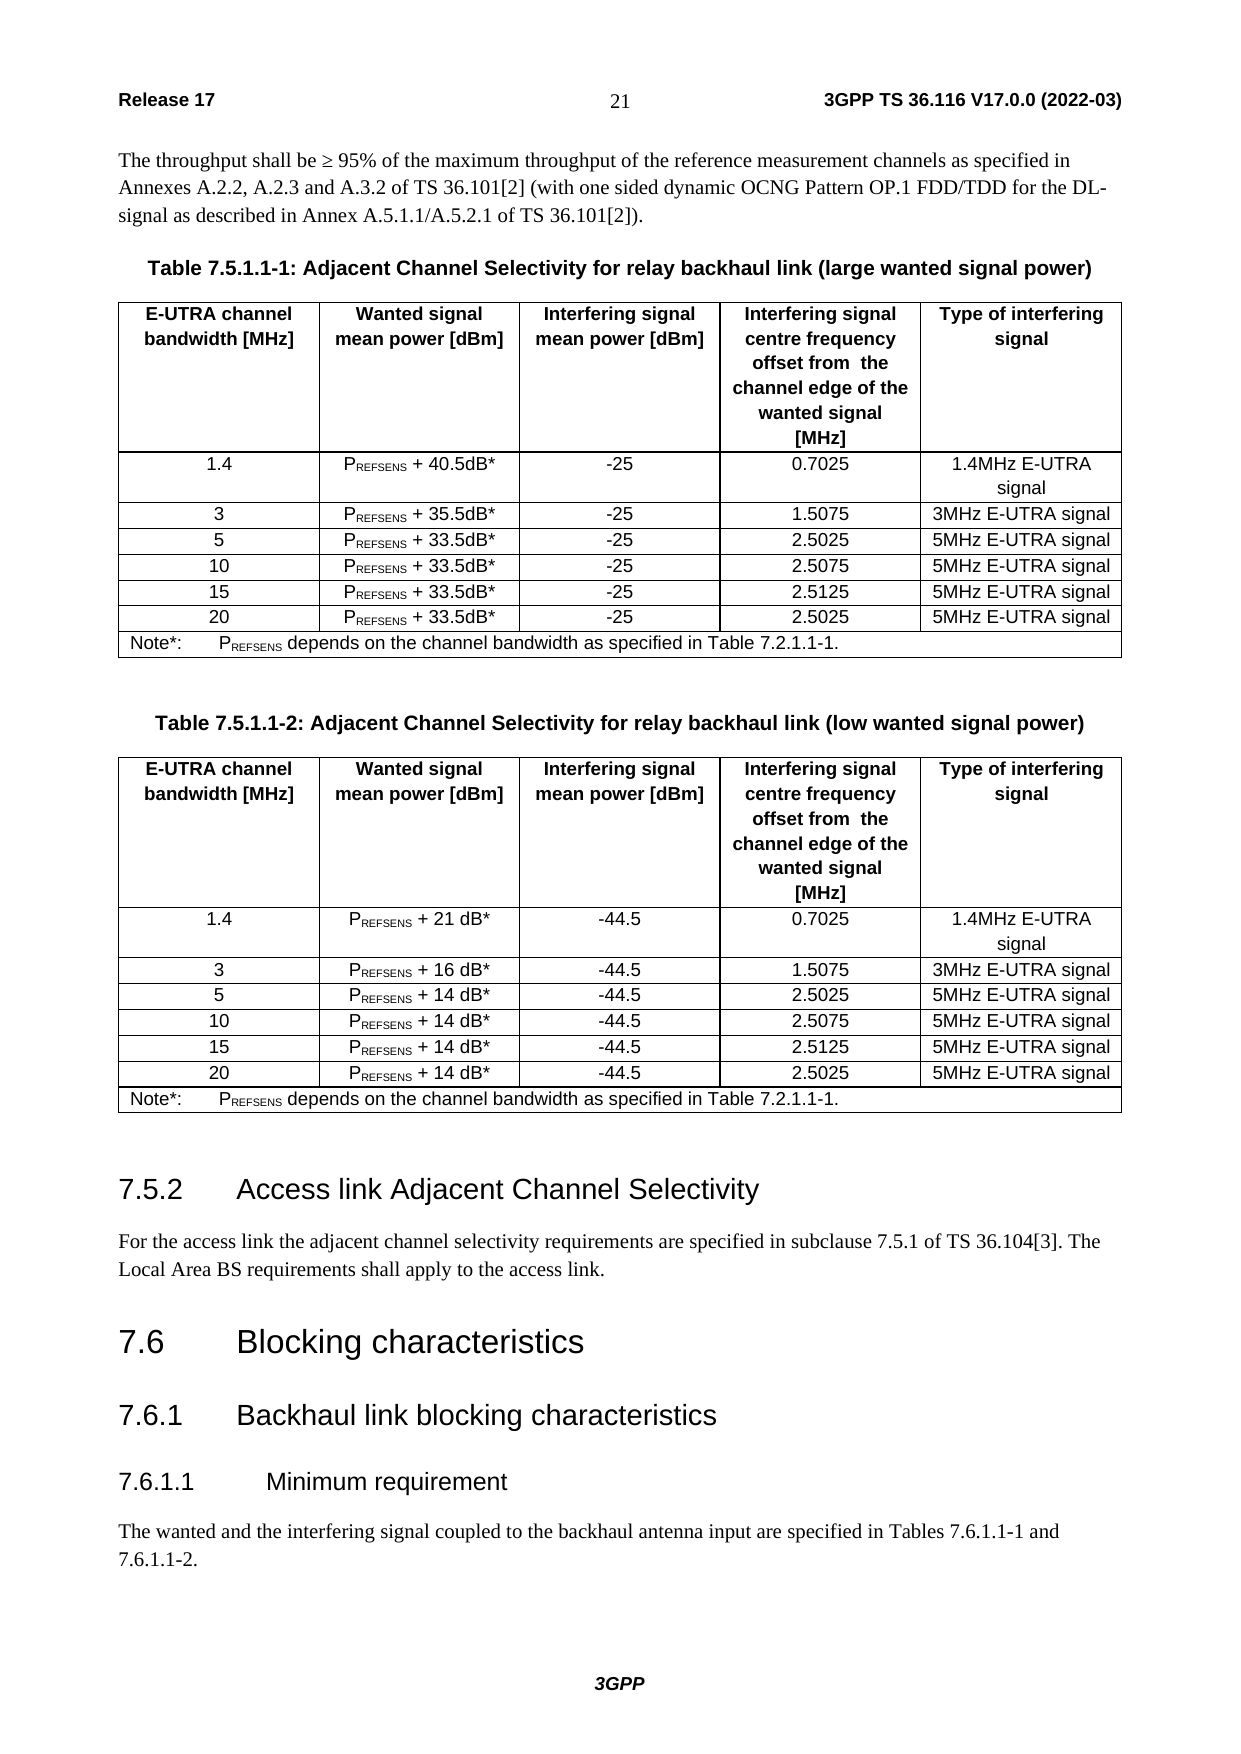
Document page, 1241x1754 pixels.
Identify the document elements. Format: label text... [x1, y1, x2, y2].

table_cell -44.5 [520, 958, 719, 983]
table_cell PREFSENS + 35.5dB* [320, 503, 519, 528]
table_cell 1.4 [119, 908, 319, 957]
table_cell -25 [520, 453, 719, 502]
table_cell -44.5 [520, 1062, 719, 1086]
table_header Interfering signal mean power [dBm] [520, 303, 719, 451]
table_cell PREFSENS + 33.5dB* [320, 581, 519, 605]
table_header Type of interfering signal [921, 758, 1121, 907]
subtitle 7.5.2 Access link Adjacent Channel Selectivity [118, 1172, 1122, 1206]
table_cell 5MHz E-UTRA signal [921, 606, 1121, 631]
table_header Interfering signal mean power [dBm] [520, 758, 719, 907]
table_header Interfering signal centre frequency offset from the channel edge of the wanted signal [MHz] [721, 758, 920, 907]
table_cell 2.5025 [721, 606, 920, 631]
table_cell 3 [119, 503, 319, 528]
table_cell PREFSENS + 21 dB* [320, 908, 519, 957]
table_cell 5MHz E-UTRA signal [921, 1036, 1121, 1061]
text The throughput shall be ≥ 95% of the maximum throughput of the reference measurement channels as specified in Annexes A.2.2, A.2.3 and A.3.2 of TS 36.101[2] (with one sided dynamic OCNG Pattern OP.1 FDD/TDD for the DL-signal as described in Annex A.5.1.1/A.5.2.1 of TS 36.101[2]). [118, 147, 1122, 227]
table_cell PREFSENS + 33.5dB* [320, 555, 519, 579]
text Table 7.5.1.1-1: Adjacent Channel Selectivity for relay backhaul link (large wanted signal power) [118, 255, 1122, 279]
table_cell 0.7025 [721, 453, 920, 502]
table_cell PREFSENS + 16 dB* [320, 958, 519, 983]
table_cell PREFSENS + 14 dB* [320, 984, 519, 1009]
table_cell 2.5025 [721, 529, 920, 554]
table_cell PREFSENS + 14 dB* [320, 1036, 519, 1061]
table_cell -44.5 [520, 1010, 719, 1035]
table_cell Note*: PREFSENS depends on the channel bandwidth as specified in Table 7.2.1.1-1. [119, 1088, 1121, 1112]
table_cell 15 [119, 581, 319, 605]
table_header Wanted signal mean power [dBm] [320, 758, 519, 907]
table_cell 2.5075 [721, 555, 920, 579]
table_cell 20 [119, 1062, 319, 1086]
subtitle 7.6.1.1 Minimum requirement [118, 1467, 1122, 1496]
table_cell 3MHz E-UTRA signal [921, 958, 1121, 983]
table_cell -44.5 [520, 1036, 719, 1061]
table_cell -25 [520, 581, 719, 605]
table_cell 0.7025 [721, 908, 920, 957]
table_cell 2.5025 [721, 984, 920, 1009]
table_cell 3 [119, 958, 319, 983]
table_cell 5 [119, 529, 319, 554]
table_cell -25 [520, 555, 719, 579]
text The wanted and the interfering signal coupled to the backhaul antenna input are specified in Tables 7.6.1.1-1 and 7.6.1.1-2. [118, 1519, 1122, 1571]
table_cell 10 [119, 555, 319, 579]
table_cell 3MHz E-UTRA signal [921, 503, 1121, 528]
table_cell 15 [119, 1036, 319, 1061]
table_cell PREFSENS + 14 dB* [320, 1062, 519, 1086]
table_cell 2.5075 [721, 1010, 920, 1035]
table_cell 5MHz E-UTRA signal [921, 529, 1121, 554]
table_cell Note*: PREFSENS depends on the channel bandwidth as specified in Table 7.2.1.1-1. [119, 632, 1121, 657]
table_header E-UTRA channel bandwidth [MHz] [119, 303, 319, 451]
table_cell 5MHz E-UTRA signal [921, 1062, 1121, 1086]
table_cell 1.4MHz E-UTRA signal [921, 908, 1121, 957]
table_cell 1.5075 [721, 503, 920, 528]
table_cell 5MHz E-UTRA signal [921, 555, 1121, 579]
table_header Interfering signal centre frequency offset from the channel edge of the wanted signal [MHz] [721, 303, 920, 451]
table_cell -44.5 [520, 984, 719, 1009]
table_cell -44.5 [520, 908, 719, 957]
table_cell PREFSENS + 40.5dB* [320, 453, 519, 502]
table_cell 5MHz E-UTRA signal [921, 984, 1121, 1009]
table_header Wanted signal mean power [dBm] [320, 303, 519, 451]
table_cell 5MHz E-UTRA signal [921, 581, 1121, 605]
subtitle 7.6 Blocking characteristics [118, 1322, 1122, 1361]
table_cell 2.5125 [721, 581, 920, 605]
text Table 7.5.1.1-2: Adjacent Channel Selectivity for relay backhaul link (low wanted signal power) [118, 711, 1122, 734]
text For the access link the adjacent channel selectivity requirements are specified in subclause 7.5.1 of TS 36.104[3]. The Local Area BS requirements shall apply to the access link. [118, 1229, 1122, 1281]
table_cell -25 [520, 503, 719, 528]
table_header Type of interfering signal [921, 303, 1121, 451]
table_cell PREFSENS + 14 dB* [320, 1010, 519, 1035]
table_cell PREFSENS + 33.5dB* [320, 606, 519, 631]
table_cell 1.4 [119, 453, 319, 502]
table_cell -25 [520, 606, 719, 631]
table_cell 1.4MHz E-UTRA signal [921, 453, 1121, 502]
table_cell 2.5125 [721, 1036, 920, 1061]
table_cell 20 [119, 606, 319, 631]
table_cell 1.5075 [721, 958, 920, 983]
table_cell 10 [119, 1010, 319, 1035]
table_cell PREFSENS + 33.5dB* [320, 529, 519, 554]
table_cell 5MHz E-UTRA signal [921, 1010, 1121, 1035]
table_cell -25 [520, 529, 719, 554]
table_cell 5 [119, 984, 319, 1009]
table_cell 2.5025 [721, 1062, 920, 1086]
table_header E-UTRA channel bandwidth [MHz] [119, 758, 319, 907]
subtitle 7.6.1 Backhaul link blocking characteristics [118, 1398, 1122, 1431]
